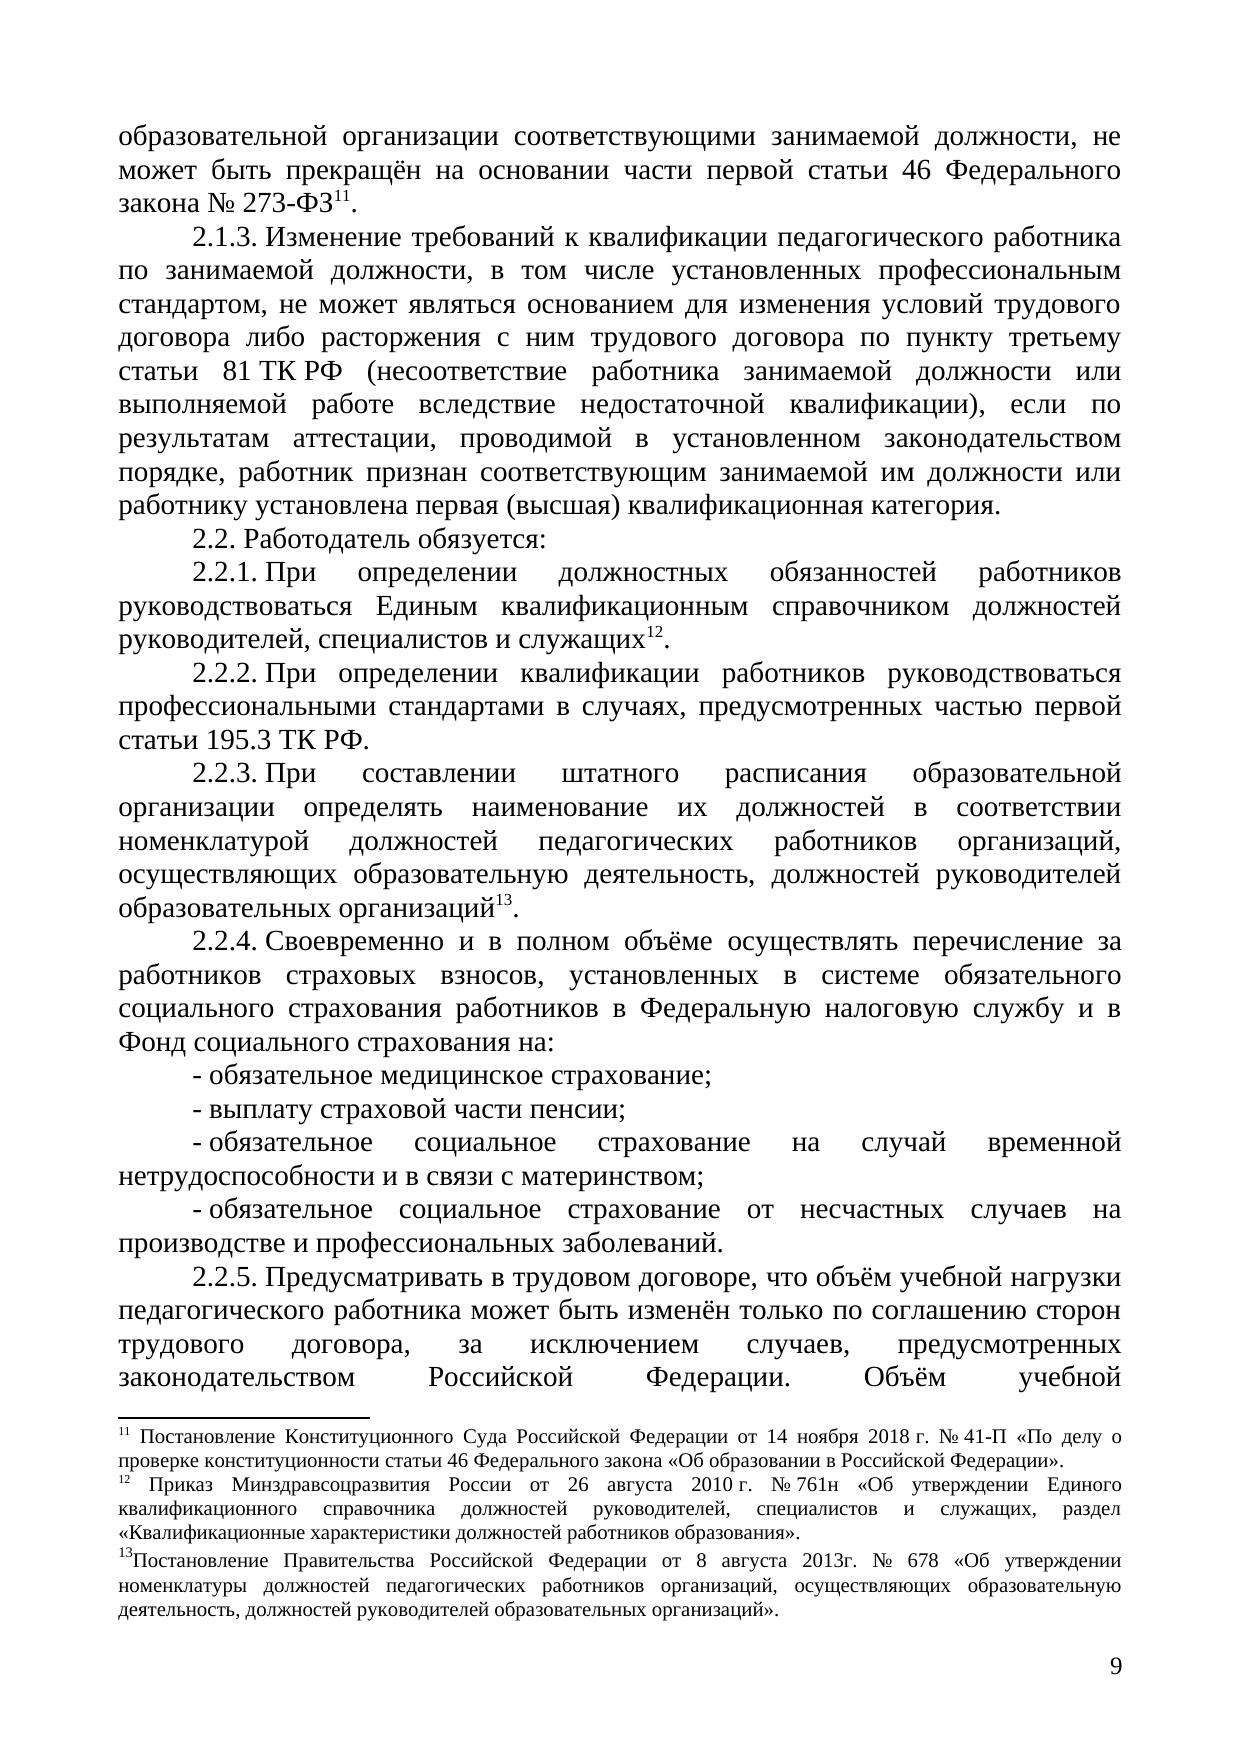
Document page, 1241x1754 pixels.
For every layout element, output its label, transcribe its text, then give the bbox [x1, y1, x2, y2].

text 2.2.4. Своевременно и в полном объёме осуществлять перечисление за работников страховых взносов, установленных в системе обязательного социального страхования работников в Федеральную налоговую службу и в Фонд социального страхования на: [118, 923, 1122, 1057]
text 2.2. Работодатель обязуется: [118, 521, 1122, 554]
text - выплату страховой части пенсии; [118, 1091, 1122, 1124]
text - обязательное медицинское страхование; [118, 1057, 1122, 1091]
text 2.1.3. Изменение требований к квалификации педагогического работника по занимаемой должности, в том числе установленных профессиональным стандартом, не может являться основанием для изменения условий трудового договора либо расторжения с ним трудового договора по пункту третьему статьи 81 ТК РФ (несоответствие работника занимаемой должности или выполняемой работе вследствие недостаточной квалификации), если по результатам аттестации, проводимой в установленном законодательством порядке, работник признан соответствующим занимаемой им должности или работнику установлена первая (высшая) квалификационная категория. [118, 219, 1122, 521]
text 2.2.3. При составлении штатного расписания образовательной организации определять наименование их должностей в соответствии номенклатурой должностей педагогических работников организаций, осуществляющих образовательную деятельность, должностей руководителей образовательных организаций. [118, 756, 1122, 923]
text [118, 118, 1122, 219]
text 2.2.1. При определении должностных обязанностей работников руководствоваться Единым квалификационным справочником должностей руководителей, специалистов и служащих. [118, 554, 1122, 655]
text - обязательное социальное страхование на случай временной нетрудоспособности и в связи с материнством; [118, 1124, 1122, 1192]
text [118, 1259, 1122, 1393]
text - обязательное социальное страхование от несчастных случаев на производстве и профессиональных заболеваний. [118, 1192, 1122, 1259]
text 2.2.2. При определении квалификации работников руководствоваться профессиональными стандартами в случаях, предусмотренных частью первой статьи 195.3 ТК РФ. [118, 655, 1122, 756]
